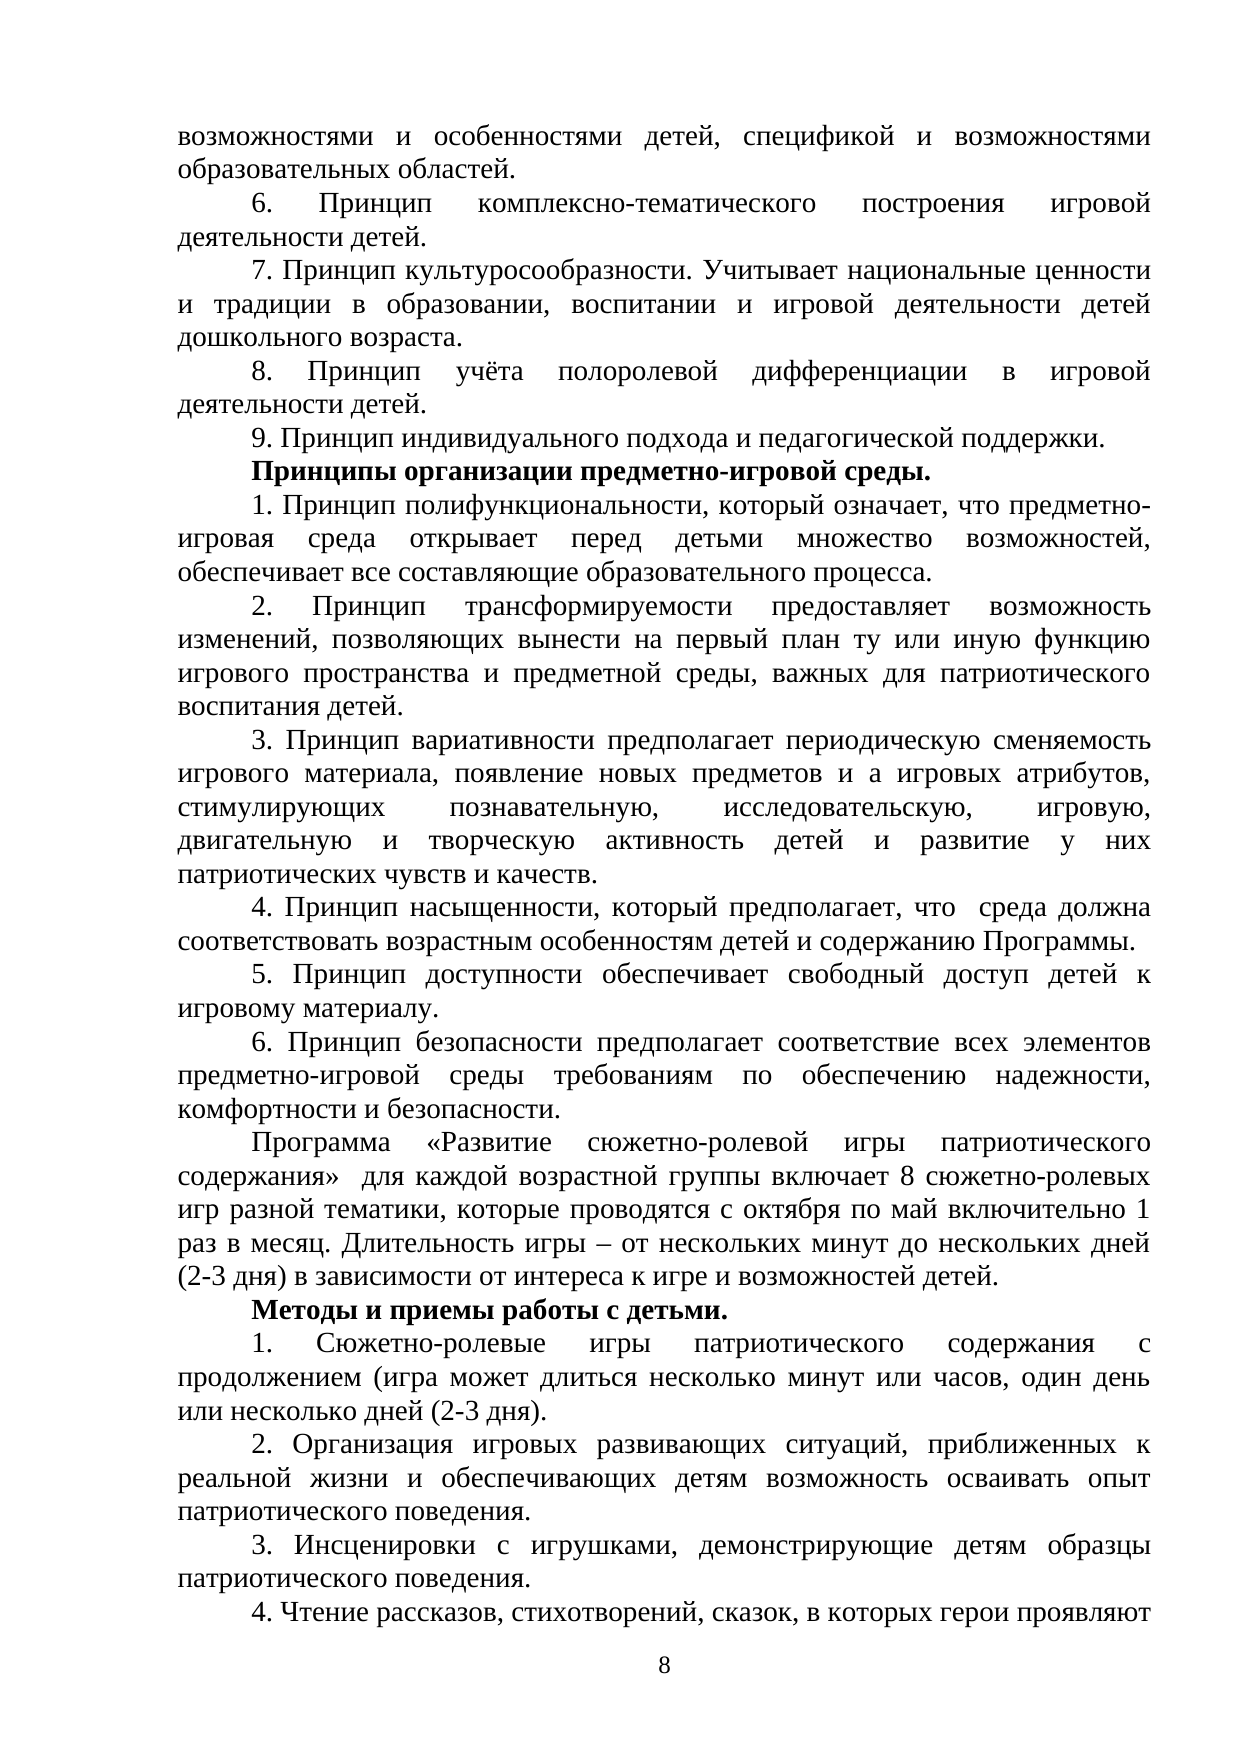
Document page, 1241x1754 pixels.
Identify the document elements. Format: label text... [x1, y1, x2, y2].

text Программа «Развитие сюжетно-ролевой игры патриотического содержания» для каждой возрастной группы включает 8 сюжетно-ролевых игр разной тематики, которые проводятся с октября по май включительно 1 раз в месяц. Длительность игры – от нескольких минут до нескольких дней (2-3 дня) в зависимости от интереса к игре и возможностей детей. [177, 1124, 1152, 1292]
text 1. Принцип полифункциональности, который означает, что предметно-игровая среда открывает перед детьми множество возможностей, обеспечивает все составляющие образовательного процесса. [177, 487, 1152, 588]
text 2. Принцип трансформируемости предоставляет возможность изменений, позволяющих вынести на первый план ту или иную функцию игрового пространства и предметной среды, важных для патриотического воспитания детей. [177, 588, 1152, 722]
text 4. Принцип насыщенности, который предполагает, что среда должна соответствовать возрастным особенностям детей и содержанию Программы. [177, 889, 1152, 957]
text 6. Принцип комплексно-тематического построения игровой деятельности детей. [177, 185, 1152, 252]
text 6. Принцип безопасности предполагает соответствие всех элементов предметно-игровой среды требованиям по обеспечению надежности, комфортности и безопасности. [177, 1024, 1152, 1124]
text Методы и приемы работы с детьми. [177, 1292, 1152, 1326]
text 2. Организация игровых развивающих ситуаций, приближенных к реальной жизни и обеспечивающих детям возможность осваивать опыт патриотического поведения. [177, 1426, 1152, 1527]
text 5. Принцип доступности обеспечивает свободный доступ детей к игровому материалу. [177, 957, 1152, 1024]
text 1. Сюжетно-ролевые игры патриотического содержания с продолжением (игра может длиться несколько минут или часов, один день или несколько дней (2-3 дня). [177, 1326, 1152, 1426]
text 8. Принцип учёта полоролевой дифференциации в игровой деятельности детей. [177, 353, 1152, 420]
text 9. Принцип индивидуального подхода и педагогической поддержки. [177, 420, 1152, 453]
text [177, 1594, 1152, 1627]
text 7. Принцип культуросообразности. Учитывает национальные ценности и традиции в образовании, воспитании и игровой деятельности детей дошкольного возраста. [177, 252, 1152, 353]
text Принципы организации предметно-игровой среды. [177, 453, 1152, 487]
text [177, 118, 1152, 185]
text 3. Инсценировки с игрушками, демонстрирующие детям образцы патриотического поведения. [177, 1527, 1152, 1594]
text 3. Принцип вариативности предполагает периодическую сменяемость игрового материала, появление новых предметов и а игровых атрибутов, стимулирующих познавательную, исследовательскую, игровую, двигательную и творческую активность детей и развитие у них патриотических чувств и качеств. [177, 722, 1152, 889]
